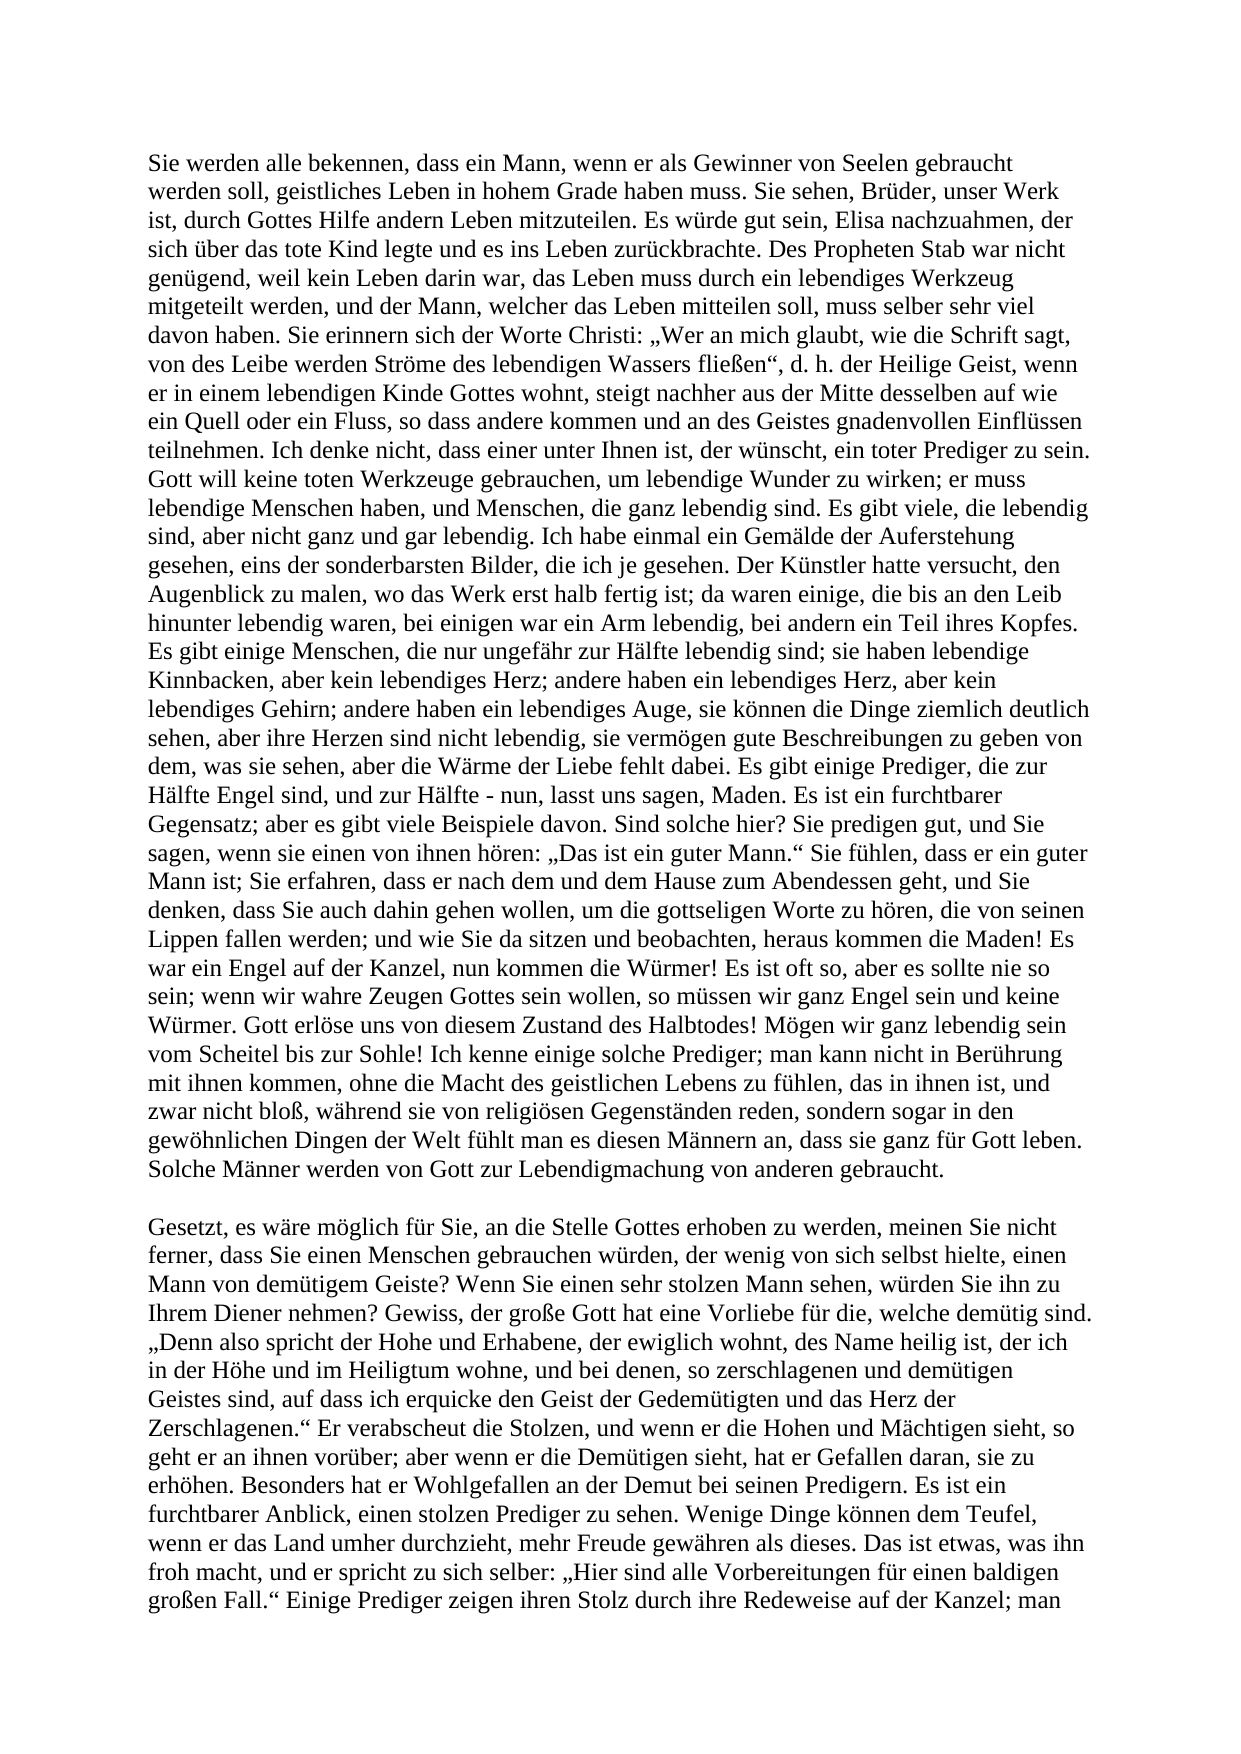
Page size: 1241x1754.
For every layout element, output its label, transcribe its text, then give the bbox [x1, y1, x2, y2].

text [148, 1212, 1093, 1614]
text Sie werden alle bekennen, dass ein Mann, wenn er als Gewinner von Seelen gebraucht werden soll, geistliches Leben in hohem Grade haben muss. Sie sehen, Brüder, unser Werk ist, durch Gottes Hilfe andern Leben mitzuteilen. Es würde gut sein, Elisa nachzuahmen, der sich über das tote Kind legte und es ins Leben zurückbrachte. Des Propheten Stab war nicht genügend, weil kein Leben darin war, das Leben muss durch ein lebendiges Werkzeug mitgeteilt werden, und der Mann, welcher das Leben mitteilen soll, muss selber sehr viel davon haben. Sie erinnern sich der Worte Christi: „Wer an mich glaubt, wie die Schrift sagt, von des Leibe werden Ströme des lebendigen Wassers fließen“, d. h. der Heilige Geist, wenn er in einem lebendigen Kinde Gottes wohnt, steigt nachher aus der Mitte desselben auf wie ein Quell oder ein Fluss, so dass andere kommen und an des Geistes gnadenvollen Einflüssen teilnehmen. Ich denke nicht, dass einer unter Ihnen ist, der wünscht, ein toter Prediger zu sein. Gott will keine toten Werkzeuge gebrauchen, um lebendige Wunder zu wirken; er muss lebendige Menschen haben, und Menschen, die ganz lebendig sind. Es gibt viele, die lebendig sind, aber nicht ganz und gar lebendig. Ich habe einmal ein Gemälde der Auferstehung gesehen, eins der sonderbarsten Bilder, die ich je gesehen. Der Künstler hatte versucht, den Augenblick zu malen, wo das Werk erst halb fertig ist; da waren einige, die bis an den Leib hinunter lebendig waren, bei einigen war ein Arm lebendig, bei andern ein Teil ihres Kopfes. Es gibt einige Menschen, die nur ungefähr zur Hälfte lebendig sind; sie haben lebendige Kinnbacken, aber kein lebendiges Herz; andere haben ein lebendiges Herz, aber kein lebendiges Gehirn; andere haben ein lebendiges Auge, sie können die Dinge ziemlich deutlich sehen, aber ihre Herzen sind nicht lebendig, sie vermögen gute Beschreibungen zu geben von dem, was sie sehen, aber die Wärme der Liebe fehlt dabei. Es gibt einige Prediger, die zur Hälfte Engel sind, und zur Hälfte - nun, lasst uns sagen, Maden. Es ist ein furchtbarer Gegensatz; aber es gibt viele Beispiele davon. Sind solche hier? Sie predigen gut, und Sie sagen, wenn sie einen von ihnen hören: „Das ist ein guter Mann.“ Sie fühlen, dass er ein guter Mann ist; Sie erfahren, dass er nach dem und dem Hause zum Abendessen geht, und Sie denken, dass Sie auch dahin gehen wollen, um die gottseligen Worte zu hören, die von seinen Lippen fallen werden; und wie Sie da sitzen und beobachten, heraus kommen die Maden! Es war ein Engel auf der Kanzel, nun kommen die Würmer! Es ist oft so, aber es sollte nie so sein; wenn wir wahre Zeugen Gottes sein wollen, so müssen wir ganz Engel sein und keine Würmer. Gott erlöse uns von diesem Zustand des Halbtodes! Mögen wir ganz lebendig sein vom Scheitel bis zur Sohle! Ich kenne einige solche Prediger; man kann nicht in Berührung mit ihnen kommen, ohne die Macht des geistlichen Lebens zu fühlen, das in ihnen ist, und zwar nicht bloß, während sie von religiösen Gegenständen reden, sondern sogar in den gewöhnlichen Dingen der Welt fühlt man es diesen Männern an, dass sie ganz für Gott leben. Solche Männer werden von Gott zur Lebendigmachung von anderen gebraucht. [148, 148, 1093, 1183]
